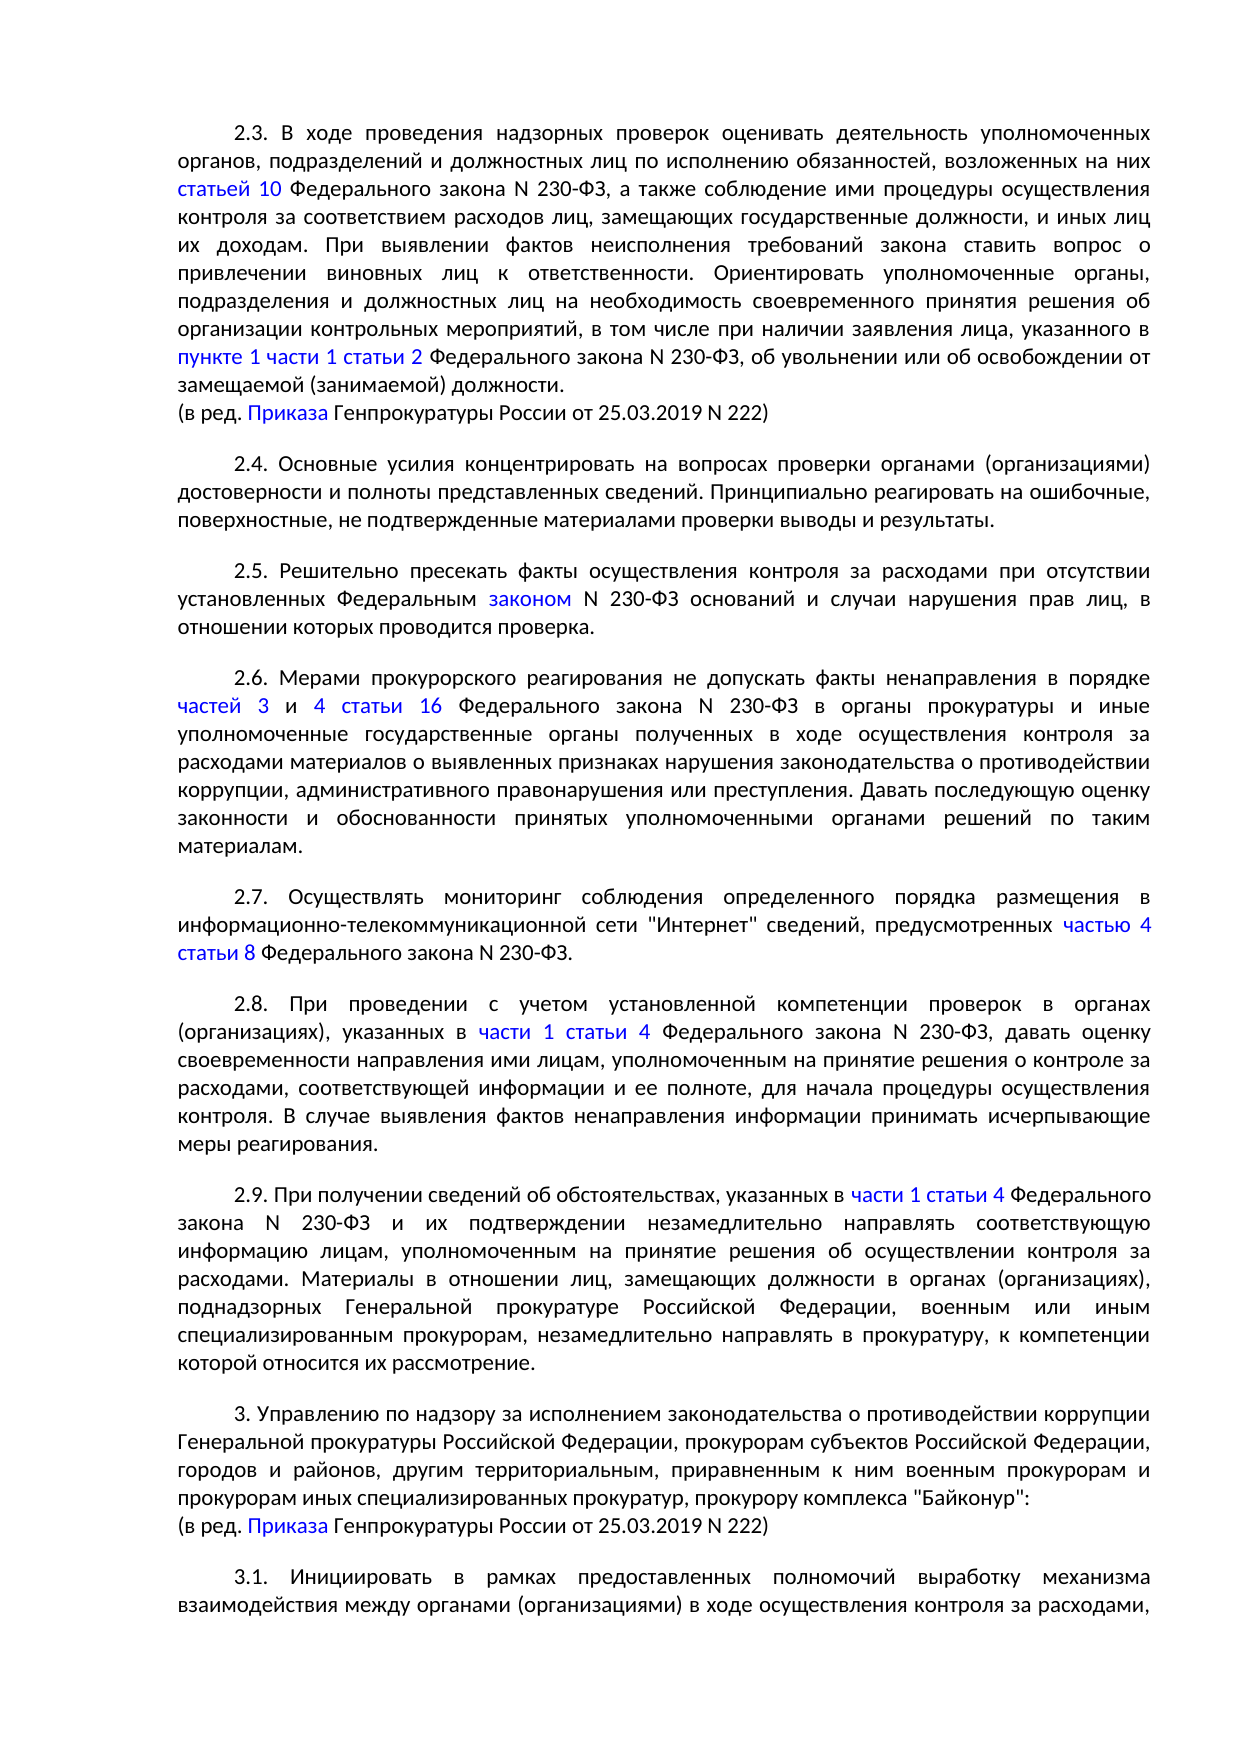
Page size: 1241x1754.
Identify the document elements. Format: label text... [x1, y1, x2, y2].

text 2.9. При получении сведений об обстоятельствах, указанных в части 1 статьи 4 Федерального закона N 230-ФЗ и их подтверждении незамедлительно направлять соответствующую информацию лицам, уполномоченным на принятие решения об осуществлении контроля за расходами. Материалы в отношении лиц, замещающих должности в органах (организациях), поднадзорных Генеральной прокуратуре Российской Федерации, военным или иным специализированным прокурорам, незамедлительно направлять в прокуратуру, к компетенции которой относится их рассмотрение. [177, 1180, 1152, 1376]
text 2.4. Основные усилия концентрировать на вопросах проверки органами (организациями) достоверности и полноты представленных сведений. Принципиально реагировать на ошибочные, поверхностные, не подтвержденные материалами проверки выводы и результаты. [177, 449, 1152, 533]
text 2.5. Решительно пресекать факты осуществления контроля за расходами при отсутствии установленных Федеральным законом N 230-ФЗ оснований и случаи нарушения прав лиц, в отношении которых проводится проверка. [177, 556, 1152, 640]
text 3. Управлению по надзору за исполнением законодательства о противодействии коррупции Генеральной прокуратуры Российской Федерации, прокурорам субъектов Российской Федерации, городов и районов, другим территориальным, приравненным к ним военным прокурорам и прокурорам иных специализированных прокуратур, прокурору комплекса "Байконур": [177, 1399, 1152, 1511]
text (в ред. Приказа Генпрокуратуры России от 25.03.2019 N 222) [177, 398, 1152, 426]
text 2.6. Мерами прокурорского реагирования не допускать факты ненаправления в порядке частей 3 и 4 статьи 16 Федерального закона N 230-ФЗ в органы прокуратуры и иные уполномоченные государственные органы полученных в ходе осуществления контроля за расходами материалов о выявленных признаках нарушения законодательства о противодействии коррупции, административного правонарушения или преступления. Давать последующую оценку законности и обоснованности принятых уполномоченными органами решений по таким материалам. [177, 663, 1152, 859]
text 2.8. При проведении с учетом установленной компетенции проверок в органах (организациях), указанных в части 1 статьи 4 Федерального закона N 230-ФЗ, давать оценку своевременности направления ими лицам, уполномоченным на принятие решения о контроле за расходами, соответствующей информации и ее полноте, для начала процедуры осуществления контроля. В случае выявления фактов ненаправления информации принимать исчерпывающие меры реагирования. [177, 989, 1152, 1157]
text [177, 1562, 1152, 1618]
text (в ред. Приказа Генпрокуратуры России от 25.03.2019 N 222) [177, 1511, 1152, 1539]
text 2.3. В ходе проведения надзорных проверок оценивать деятельность уполномоченных органов, подразделений и должностных лиц по исполнению обязанностей, возложенных на них статьей 10 Федерального закона N 230-ФЗ, а также соблюдение ими процедуры осуществления контроля за соответствием расходов лиц, замещающих государственные должности, и иных лиц их доходам. При выявлении фактов неисполнения требований закона ставить вопрос о привлечении виновных лиц к ответственности. Ориентировать уполномоченные органы, подразделения и должностных лиц на необходимость своевременного принятия решения об организации контрольных мероприятий, в том числе при наличии заявления лица, указанного в пункте 1 части 1 статьи 2 Федерального закона N 230-ФЗ, об увольнении или об освобождении от замещаемой (занимаемой) должности. [177, 118, 1152, 398]
text 2.7. Осуществлять мониторинг соблюдения определенного порядка размещения в информационно-телекоммуникационной сети "Интернет" сведений, предусмотренных частью 4 статьи 8 Федерального закона N 230-ФЗ. [177, 882, 1152, 966]
